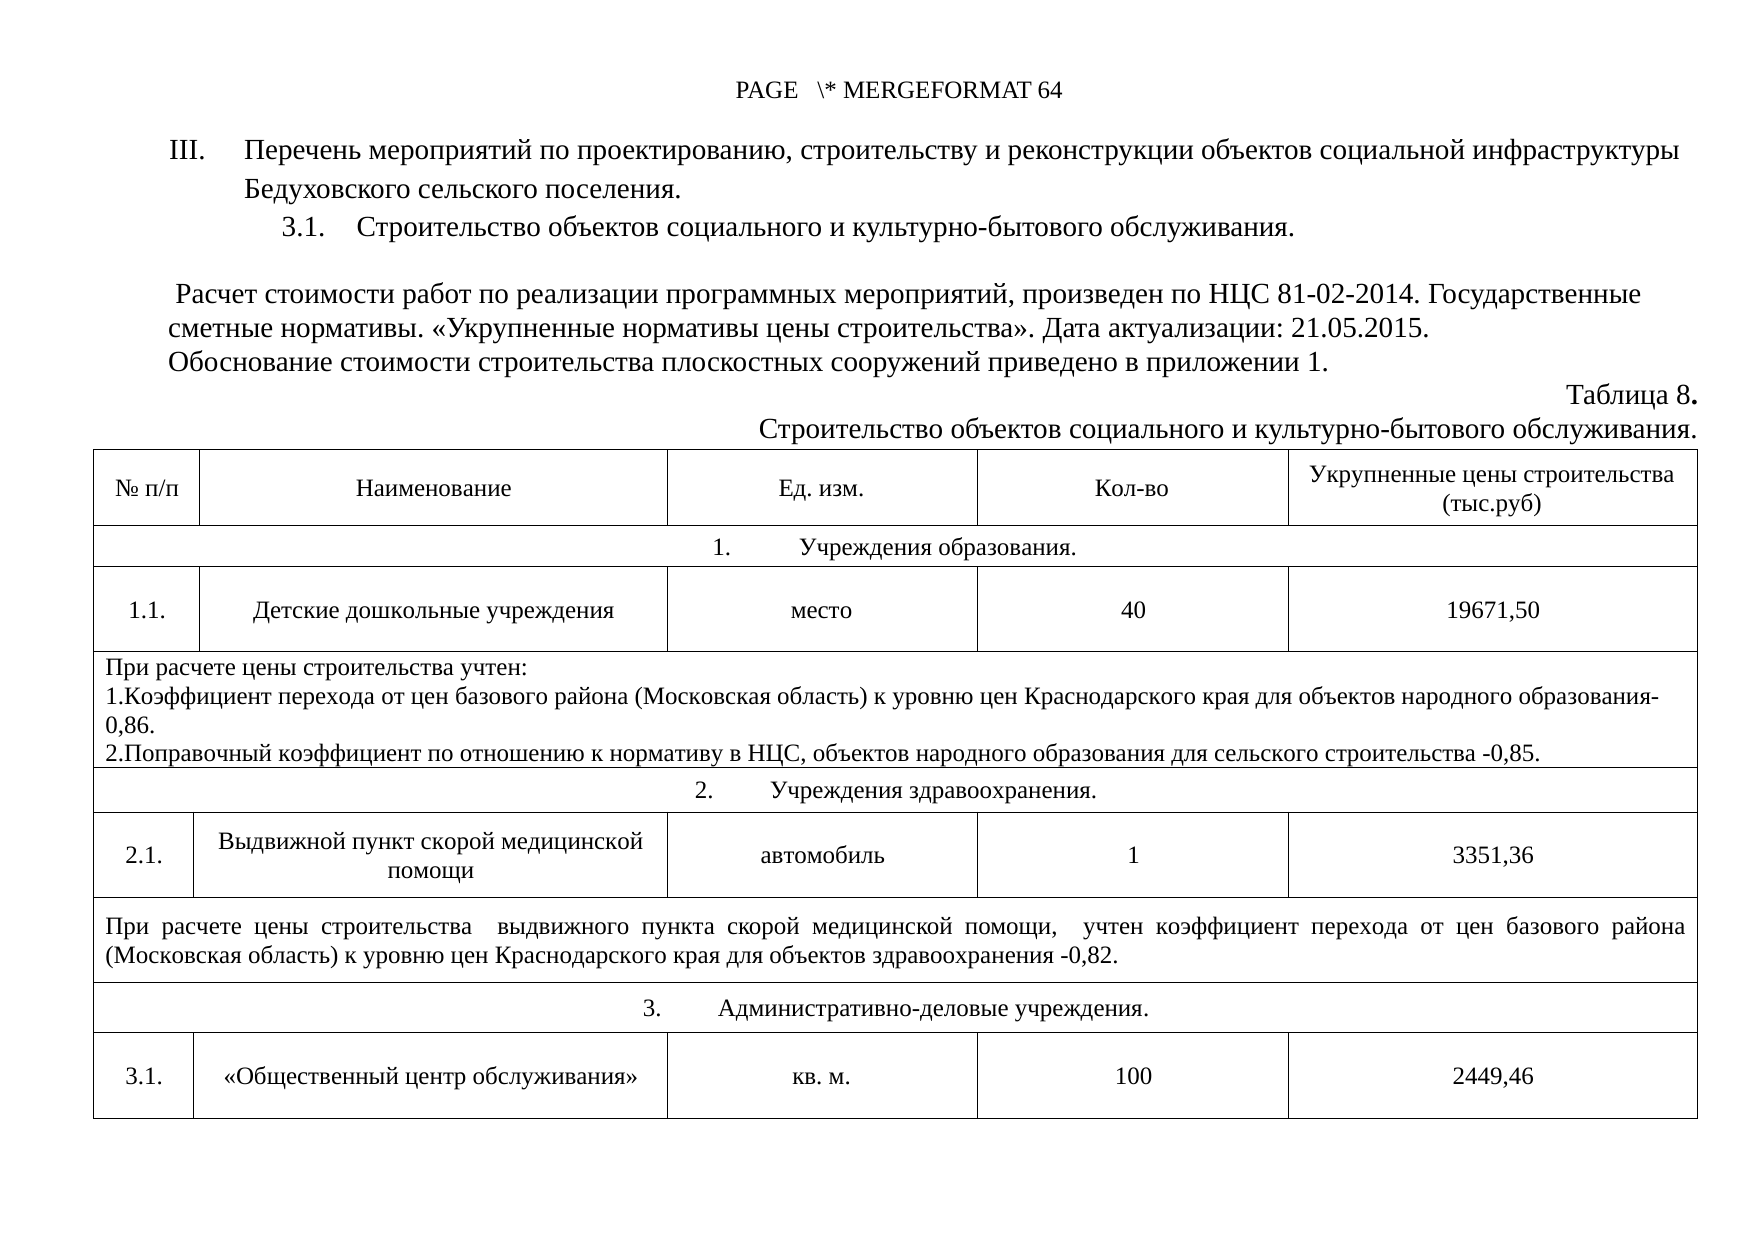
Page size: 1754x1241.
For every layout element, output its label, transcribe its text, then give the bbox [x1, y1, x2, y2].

table_cell 3351,36 [1289, 813, 1697, 897]
table_cell 19671,50 [1289, 567, 1697, 651]
table_cell 40 [978, 567, 1288, 651]
table_cell автомобиль [668, 813, 977, 897]
table_header Ед. изм. [668, 450, 977, 525]
text Расчет стоимости работ по реализации программных мероприятий, произведен по НЦС 81-02-2014. Государственные сметные нормативы. «Укрупненные нормативы цены строительства». Дата актуализации: 21.05.2015. [168, 277, 1698, 344]
table_cell Учреждения образования. [94, 526, 1697, 566]
table_cell При расчете цены строительства выдвижного пункта скорой медицинской помощи, учтен коэффициент перехода от цен базового района (Московская область) к уровню цен Краснодарского края для объектов здравоохранения -0,82. [94, 898, 1697, 982]
table_cell 1 [978, 813, 1288, 897]
table_cell При расчете цены строительства учтен: 1.Коэффициент перехода от цен базового района (Московская область) к уровню цен Краснодарского края для объектов народного образования-0,86. 2.Поправочный коэффициент по отношению к нормативу в НЦС, объектов народного образования для сельского строительства -0,85. [94, 652, 1697, 767]
text Строительство объектов социального и культурно-бытового обслуживания. [94, 411, 1698, 444]
table_cell 3.1. [94, 1033, 193, 1117]
table_header Наименование [200, 450, 667, 525]
table_cell 2.1. [94, 813, 193, 897]
subtitle Перечень мероприятий по проектированию, строительству и реконструкции объектов социальной инфраструктуры Бедуховского сельского поселения. [169, 132, 1698, 204]
table_cell 1.1. [94, 567, 199, 651]
table_cell Выдвижной пункт скорой медицинской помощи [194, 813, 667, 897]
table_header Укрупненные цены строительства (тыс.руб) [1289, 450, 1697, 525]
table_cell место [668, 567, 977, 651]
table_cell Административно-деловые учреждения. [94, 983, 1697, 1032]
table_cell кв. м. [668, 1033, 977, 1117]
table_header № п/п [94, 450, 199, 525]
table_cell 2449,46 [1289, 1033, 1697, 1117]
text Таблица 8. [94, 377, 1698, 411]
subtitle Строительство объектов социального и культурно-бытового обслуживания. [281, 209, 1698, 243]
text Обоснование стоимости строительства плоскостных сооружений приведено в приложении 1. [168, 344, 1698, 377]
table_cell 100 [978, 1033, 1288, 1117]
table_cell «Общественный центр обслуживания» [194, 1033, 667, 1117]
table_header Кол-во [978, 450, 1288, 525]
table_cell Детские дошкольные учреждения [200, 567, 667, 651]
table_cell Учреждения здравоохранения. [94, 768, 1697, 812]
